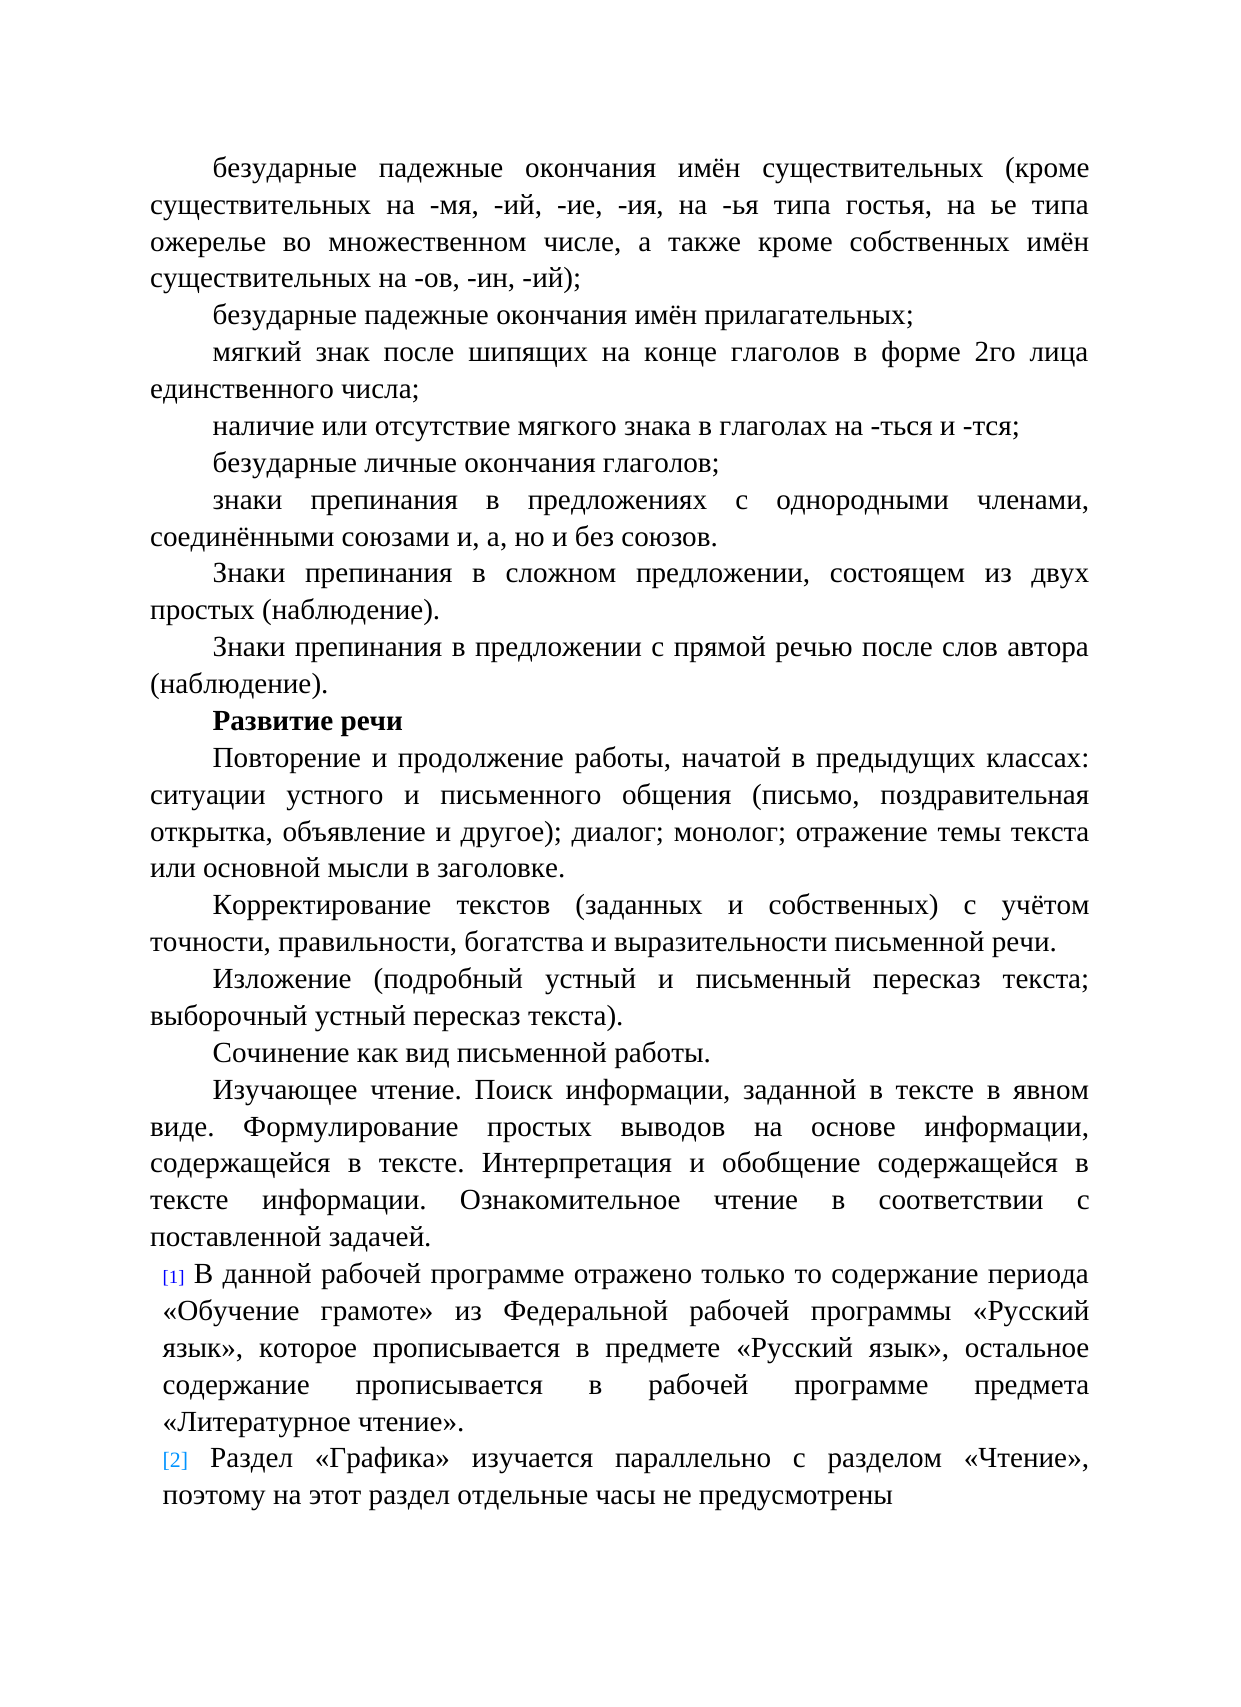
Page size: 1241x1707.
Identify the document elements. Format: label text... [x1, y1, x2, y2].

text знаки препинания в предложениях с однородными членами, соединёнными союзами и, а, но и без союзов. [150, 482, 1090, 552]
text [1] В данной рабочей программе отражено только то содержание периода «Обучение грамоте» из Федеральной рабочей программы «Русский язык», которое прописывается в предмете «Русский язык», остальное содержание прописывается в рабочей программе предмета «Литературное чтение». [162, 1256, 1090, 1437]
text [2] Раздел «Графика» изучается параллельно с разделом «Чтение», поэтому на этот раздел отдельные часы не предусмотрены [162, 1441, 1090, 1511]
text наличие или отсутствие мягкого знака в глаголах на -ться и -тся; [150, 408, 1090, 442]
text безударные падежные окончания имён прилагательных; [150, 297, 1090, 331]
text мягкий знак после шипящих на конце глаголов в форме 2го лица единственного числа; [150, 334, 1090, 405]
text безударные личные окончания глаголов; [150, 445, 1090, 478]
text Развитие речи [150, 703, 1090, 737]
text Изложение (подробный устный и письменный пересказ текста; выборочный устный пересказ текста). [150, 961, 1090, 1032]
text Повторение и продолжение работы, начатой в предыдущих классах: ситуации устного и письменного общения (письмо, поздравительная открытка, объявление и другое); диалог; монолог; отражение темы текста или основной мысли в заголовке. [150, 740, 1090, 884]
text безударные падежные окончания имён существительных (кроме существительных на -мя, -ий, -ие, -ия, на -ья типа гостья, на ье типа ожерелье во множественном числе, а также кроме собственных имён существительных на -ов, -ин, -ий); [150, 150, 1090, 294]
text Знаки препинания в предложении с прямой речью после слов автора (наблюдение). [150, 629, 1090, 700]
text Корректирование текстов (заданных и собственных) с учётом точности, правильности, богатства и выразительности письменной речи. [150, 887, 1090, 958]
text Изучающее чтение. Поиск информации, заданной в тексте в явном виде. Формулирование простых выводов на основе информации, содержащейся в тексте. Интерпретация и обобщение содержащейся в тексте информации. Ознакомительное чтение в соответствии с поставленной задачей. [150, 1072, 1090, 1253]
text Сочинение как вид письменной работы. [150, 1035, 1090, 1068]
text Знаки препинания в сложном предложении, состоящем из двух простых (наблюдение). [150, 556, 1090, 626]
